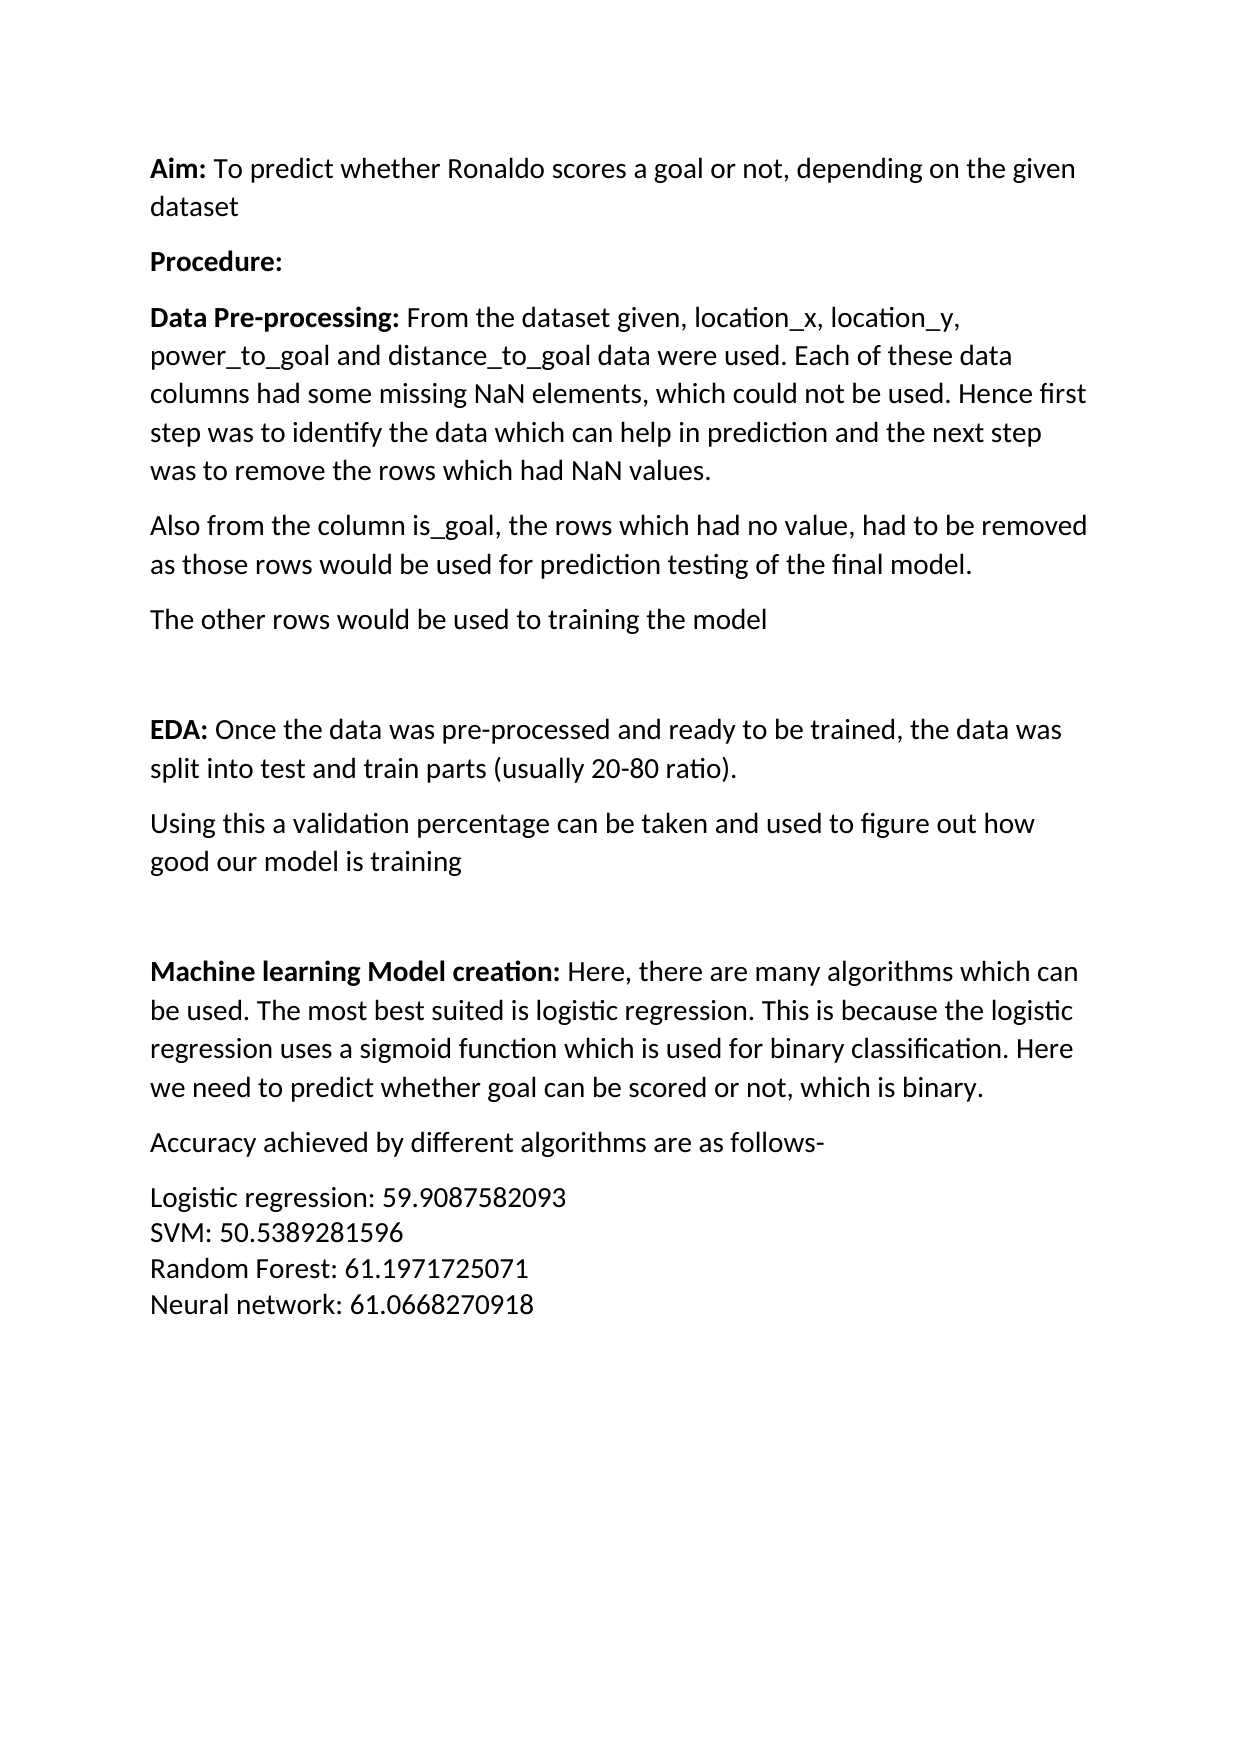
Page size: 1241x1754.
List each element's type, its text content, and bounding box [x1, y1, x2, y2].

text EDA: Once the data was pre-processed and ready to be trained, the data was split into test and train parts (usually 20-80 ratio). [150, 711, 1090, 785]
text The other rows would be used to training the model [150, 601, 1090, 637]
text Also from the column is_goal, the rows which had no value, had to be removed as those rows would be used for prediction testing of the final model. [150, 507, 1090, 582]
text Using this a validation percentage can be taken and used to figure out how good our model is training [150, 805, 1090, 879]
text Data Pre-processing: From the dataset given, location_x, location_y, power_to_goal and distance_to_goal data were used. Each of these data columns had some missing NaN elements, which could not be used. Hence first step was to identify the data which can help in prediction and the next step was to remove the rows which had NaN values. [150, 299, 1090, 488]
text Machine learning Model creation: Here, there are many algorithms which can be used. The most best suited is logistic regression. This is because the logistic regression uses a sigmoid function which is used for binary classification. Here we need to predict whether goal can be scored or not, which is binary. [150, 953, 1090, 1104]
text Procedure: [150, 243, 1090, 279]
text SVM: 50.5389281596 [150, 1214, 1090, 1250]
text Random Forest: 61.1971725071 [150, 1250, 1090, 1286]
text Aim: To predict whether Ronaldo scores a goal or not, depending on the given dataset [150, 150, 1090, 224]
text Logistic regression: 59.9087582093 [150, 1179, 1090, 1214]
text Neural network: 61.0668270918 [150, 1286, 1090, 1321]
text Accuracy achieved by different algorithms are as follows- [150, 1124, 1090, 1159]
